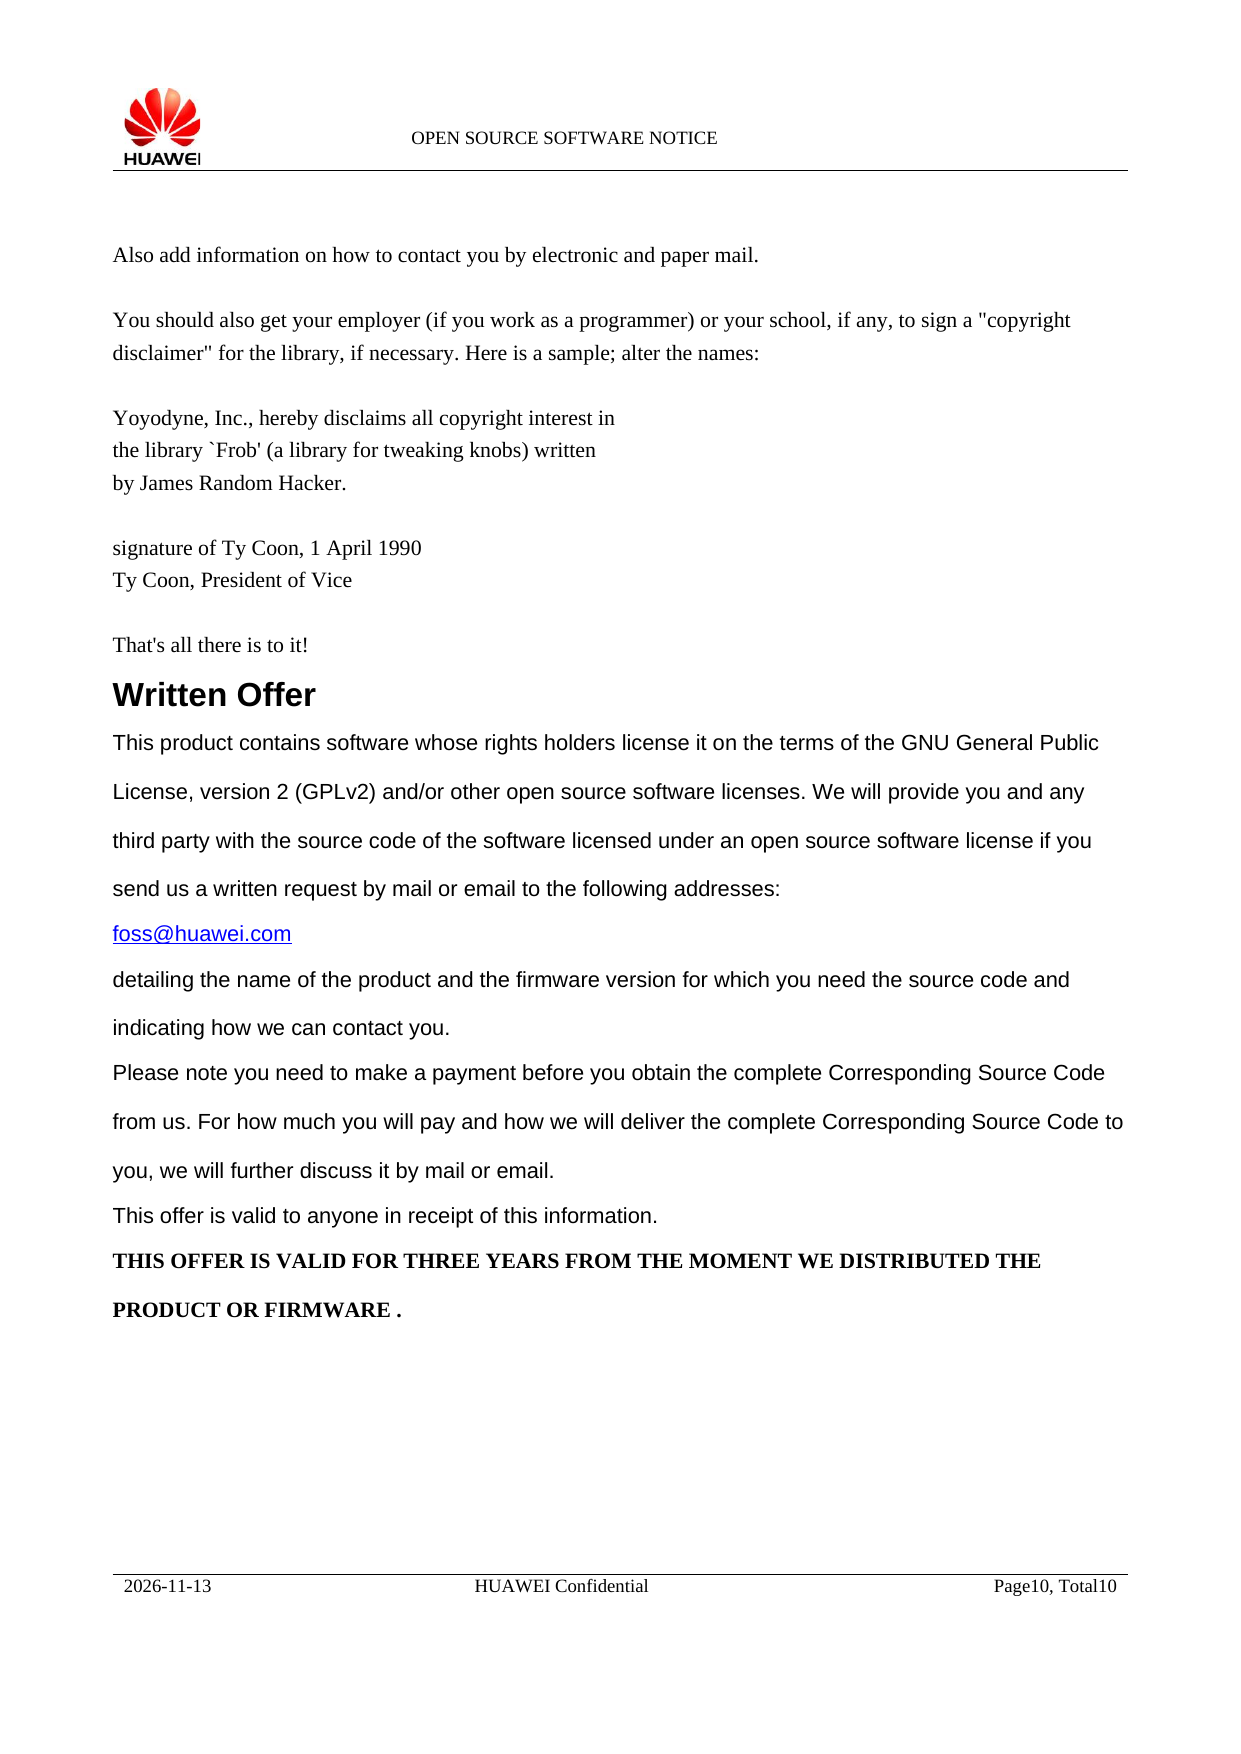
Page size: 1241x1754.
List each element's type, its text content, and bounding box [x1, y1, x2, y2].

text foss@huawei.com [112, 918, 1128, 950]
picture [124, 88, 201, 165]
text Please note you need to make a payment before you obtain the complete Corresponding Source Code from us. For how much you will pay and how we will deliver the complete Corresponding Source Code to you, we will further discuss it by mail or email. [112, 1057, 1128, 1187]
text This product contains software whose rights holders license it on the terms of the GNU General Public License, version 2 (GPLv2) and/or other open source software licenses. We will provide you and any third party with the source code of the software licensed under an open source software license if you send us a written request by mail or email to the following addresses: [112, 726, 1128, 905]
text This offer is valid for three years from the moment we distributed the product or firmware . [112, 1244, 1128, 1326]
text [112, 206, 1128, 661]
text detailing the name of the product and the firmware version for which you need the source code and indicating how we can contact you. [112, 963, 1128, 1044]
text Written Offer [112, 661, 1128, 726]
text This offer is valid to anyone in receipt of this information. [112, 1199, 1128, 1232]
